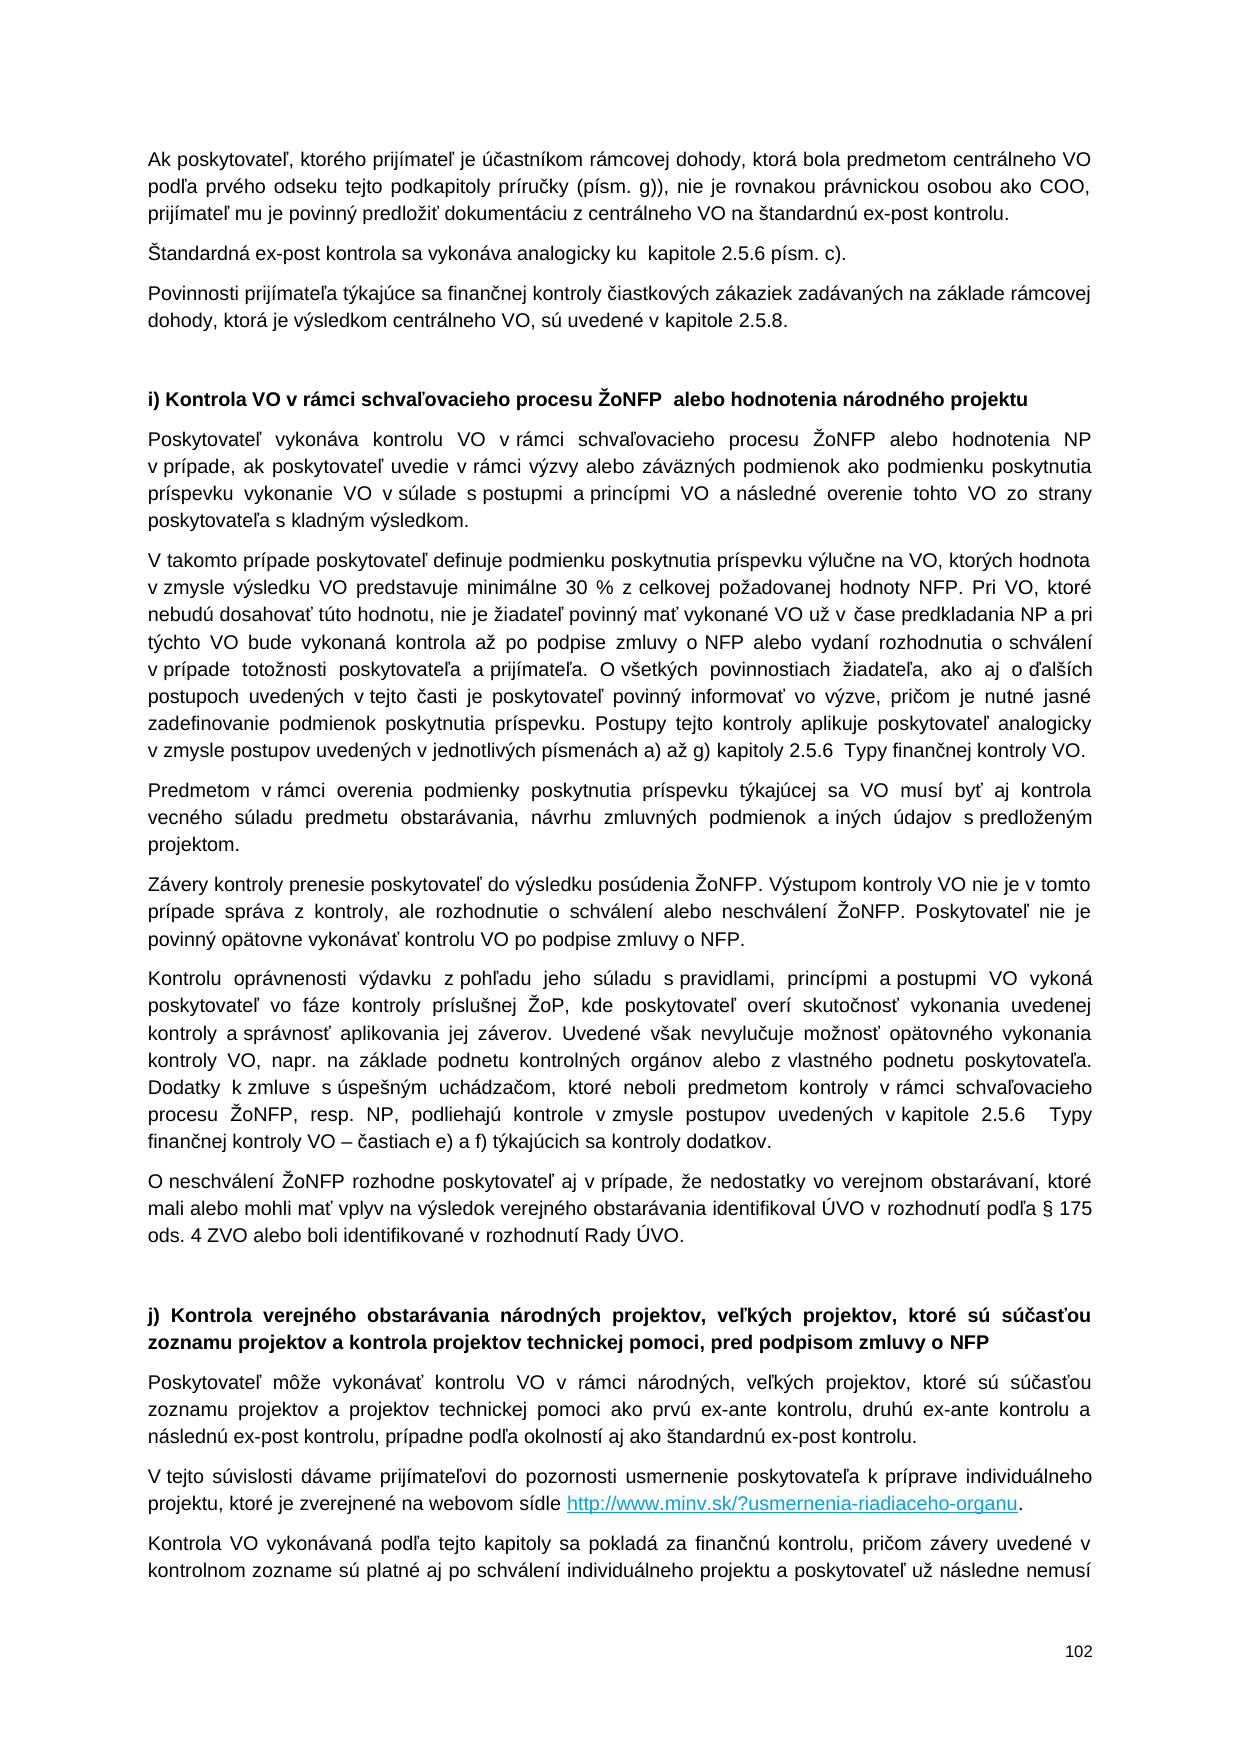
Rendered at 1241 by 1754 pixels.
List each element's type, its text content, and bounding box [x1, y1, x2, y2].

text j) Kontrola verejného obstarávania národných projektov, veľkých projektov, ktoré sú súčasťou zoznamu projektov a kontrola projektov technickej pomoci, pred podpisom zmluvy o NFP [148, 1304, 1092, 1353]
text Predmetom v rámci overenia podmienky poskytnutia príspevku týkajúcej sa VO musí byť aj kontrola vecného súladu predmetu obstarávania, návrhu zmluvných podmienok a iných údajov s predloženým projektom. [148, 779, 1092, 856]
text Ak poskytovateľ, ktorého prijímateľ je účastníkom rámcovej dohody, ktorá bola predmetom centrálneho VO podľa prvého odseku tejto podkapitoly príručky (písm. g)), nie je rovnakou právnickou osobou ako COO, prijímateľ mu je povinný predložiť dokumentáciu z centrálneho VO na štandardnú ex-post kontrolu. [148, 148, 1092, 225]
text i) Kontrola VO v rámci schvaľovacieho procesu ŽoNFP alebo hodnotenia národného projektu [148, 388, 1092, 411]
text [148, 1531, 1092, 1581]
text O neschválení ŽoNFP rozhodne poskytovateľ aj v prípade, že nedostatky vo verejnom obstarávaní, ktoré mali alebo mohli mať vplyv na výsledok verejného obstarávania identifikoval ÚVO v rozhodnutí podľa § 175 ods. 4 ZVO alebo boli identifikované v rozhodnutí Rady ÚVO. [148, 1170, 1092, 1247]
text Štandardná ex-post kontrola sa vykonáva analogicky ku kapitole 2.5.6 písm. c). [148, 242, 1092, 264]
text Závery kontroly prenesie poskytovateľ do výsledku posúdenia ŽoNFP. Výstupom kontroly VO nie je v tomto prípade správa z kontroly, ale rozhodnutie o schválení alebo neschválení ŽoNFP. Poskytovateľ nie je povinný opätovne vykonávať kontrolu VO po podpise zmluvy o NFP. [148, 873, 1092, 950]
text V takomto prípade poskytovateľ definuje podmienku poskytnutia príspevku výlučne na VO, ktorých hodnota v zmysle výsledku VO predstavuje minimálne 30 % z celkovej požadovanej hodnoty NFP. Pri VO, ktoré nebudú dosahovať túto hodnotu, nie je žiadateľ povinný mať vykonané VO už v čase predkladania NP a pri týchto VO bude vykonaná kontrola až po podpise zmluvy o NFP alebo vydaní rozhodnutia o schválení v prípade totožnosti poskytovateľa a prijímateľa. O všetkých povinnostiach žiadateľa, ako aj o ďalších postupoch uvedených v tejto časti je poskytovateľ povinný informovať vo výzve, pričom je nutné jasné zadefinovanie podmienok poskytnutia príspevku. Postupy tejto kontroly aplikuje poskytovateľ analogicky v zmysle postupov uvedených v jednotlivých písmenách a) až g) kapitoly 2.5.6 Typy finančnej kontroly VO. [148, 549, 1092, 762]
text Poskytovateľ vykonáva kontrolu VO v rámci schvaľovacieho procesu ŽoNFP alebo hodnotenia NP v prípade, ak poskytovateľ uvedie v rámci výzvy alebo záväzných podmienok ako podmienku poskytnutia príspevku vykonanie VO v súlade s postupmi a princípmi VO a následné overenie tohto VO zo strany poskytovateľa s kladným výsledkom. [148, 428, 1092, 532]
text V tejto súvislosti dávame prijímateľovi do pozornosti usmernenie poskytovateľa k príprave individuálneho projektu, ktoré je zverejnené na webovom sídle http://www.minv.sk/?usmernenia-riadiaceho-organu. [148, 1464, 1092, 1514]
text Povinnosti prijímateľa týkajúce sa finančnej kontroly čiastkových zákaziek zadávaných na základe rámcovej dohody, ktorá je výsledkom centrálneho VO, sú uvedené v kapitole 2.5.8. [148, 281, 1092, 331]
text Kontrolu oprávnenosti výdavku z pohľadu jeho súladu s pravidlami, princípmi a postupmi VO vykoná poskytovateľ vo fáze kontroly príslušnej ŽoP, kde poskytovateľ overí skutočnosť vykonania uvedenej kontroly a správnosť aplikovania jej záverov. Uvedené však nevylučuje možnosť opätovného vykonania kontroly VO, napr. na základe podnetu kontrolných orgánov alebo z vlastného podnetu poskytovateľa. Dodatky k zmluve s úspešným uchádzačom, ktoré neboli predmetom kontroly v rámci schvaľovacieho procesu ŽoNFP, resp. NP, podliehajú kontrole v zmysle postupov uvedených v kapitole 2.5.6 Typy finančnej kontroly VO – častiach e) a f) týkajúcich sa kontroly dodatkov. [148, 967, 1092, 1153]
text Poskytovateľ môže vykonávať kontrolu VO v rámci národných, veľkých projektov, ktoré sú súčasťou zoznamu projektov a projektov technickej pomoci ako prvú ex-ante kontrolu, druhú ex-ante kontrolu a následnú ex-post kontrolu, prípadne podľa okolností aj ako štandardnú ex-post kontrolu. [148, 1371, 1092, 1448]
